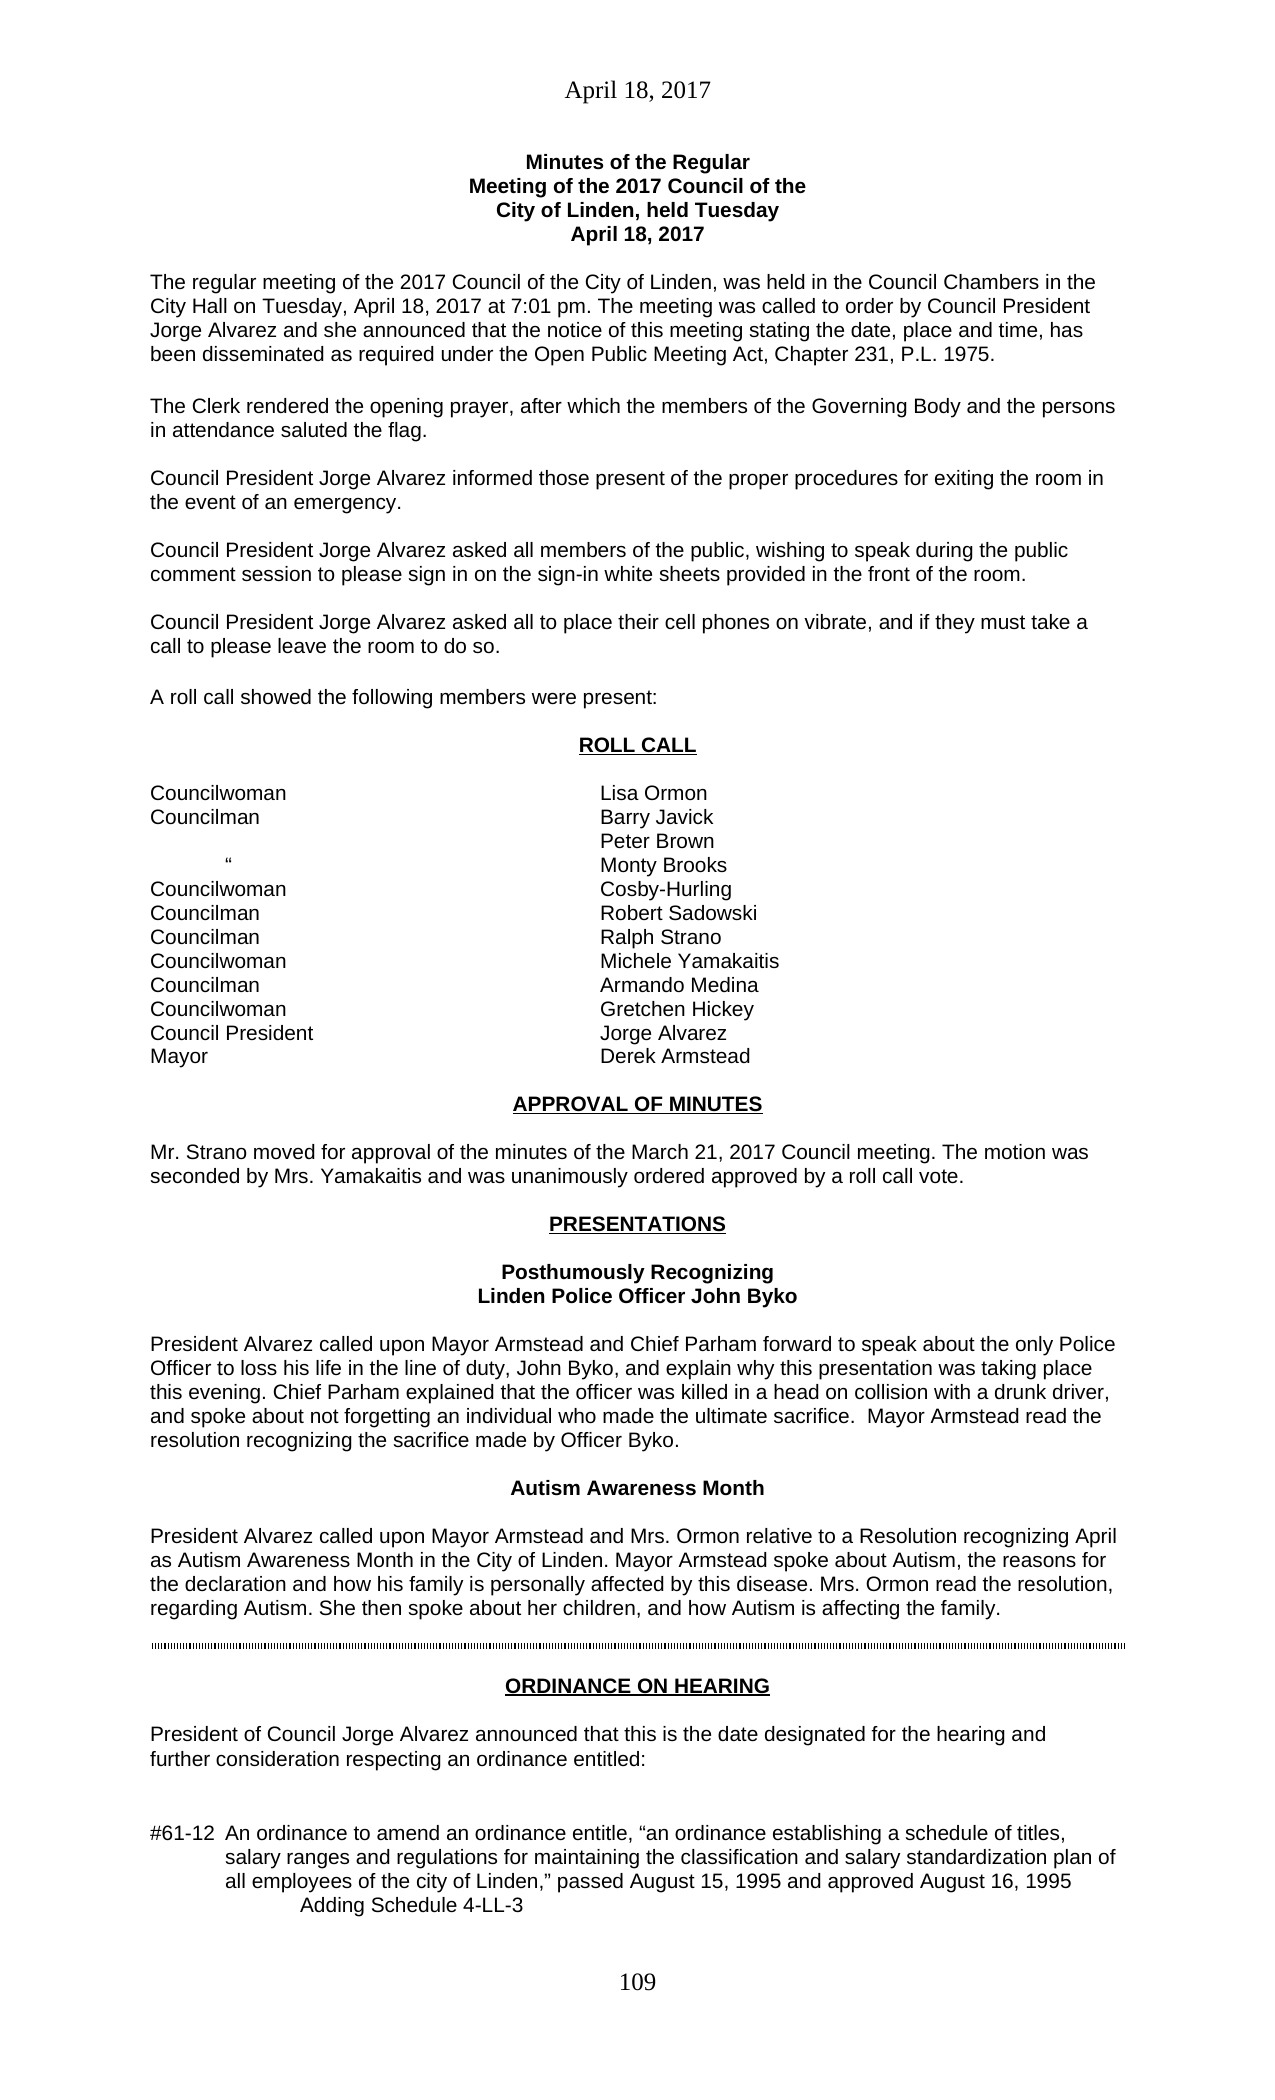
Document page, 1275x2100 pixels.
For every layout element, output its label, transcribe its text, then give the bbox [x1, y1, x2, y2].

text Councilwoman Cosby-Hurling [150, 877, 1125, 901]
text President of Council Jorge Alvarez announced that this is the date designated for the hearing and [150, 1721, 1125, 1745]
text further consideration respecting an ordinance entitled: [150, 1747, 1125, 1771]
text “ Monty Brooks [150, 853, 1125, 877]
text #61-12 An ordinance to amend an ordinance entitle, “an ordinance establishing a schedule of titles, salary ranges and regulations for maintaining the classification and salary standardization plan of all employees of the city of Linden,” passed August 15, 1995 and approved August 16, 1995 [150, 1821, 1125, 1892]
text Minutes of the Regular [150, 150, 1125, 174]
text The Clerk rendered the opening prayer, after which the members of the Governing Body and the persons in attendance saluted the flag. [150, 394, 1125, 442]
text Autism Awareness Month [150, 1476, 1125, 1499]
text Councilman Ralph Strano [150, 924, 1125, 948]
text Council President Jorge Alvarez asked all to place their cell phones on vibrate, and if they must take a call to please leave the room to do so. [150, 610, 1125, 658]
text President Alvarez called upon Mayor Armstead and Chief Parham forward to speak about the only Police Officer to loss his life in the line of duty, John Byko, and explain why this presentation was taking place this evening. Chief Parham explained that the officer was killed in a head on collision with a drunk driver, and spoke about not forgetting an individual who made the ultimate sacrifice. Mayor Armstead read the resolution recognizing the sacrifice made by Officer Byko. [150, 1332, 1125, 1452]
text Councilwoman Lisa Ormon [150, 781, 1125, 805]
text A roll call showed the following members were present: [150, 685, 1125, 709]
text Mr. Strano moved for approval of the minutes of the March 21, 2017 Council meeting. The motion was seconded by Mrs. Yamakaitis and was unanimously ordered approved by a roll call vote. [150, 1140, 1125, 1188]
text ROLL CALL [150, 733, 1125, 757]
text Councilman Robert Sadowski [150, 901, 1125, 924]
text ORDINANCE ON HEARING [150, 1673, 1125, 1697]
text Peter Brown [150, 829, 1125, 853]
text APPROVAL OF MINUTES [150, 1092, 1125, 1116]
text Linden Police Officer John Byko [150, 1284, 1125, 1308]
text PRESENTATIONS [150, 1212, 1125, 1236]
text Council President Jorge Alvarez informed those present of the proper procedures for exiting the room in the event of an emergency. [150, 466, 1125, 514]
text The regular meeting of the 2017 Council of the City of Linden, was held in the Council Chambers in the City Hall on Tuesday, April 18, 2017 at 7:01 pm. The meeting was called to order by Council President Jorge Alvarez and she announced that the notice of this meeting stating the date, place and time, has been disseminated as required under the Open Public Meeting Act, Chapter 231, P.L. 1975. [150, 270, 1125, 366]
list Adding Schedule 4-LL-3 [300, 1892, 1125, 1916]
text Council President Jorge Alvarez asked all members of the public, wishing to speak during the public comment session to please sign in on the sign-in white sheets provided in the front of the room. [150, 538, 1125, 586]
text Mayor Derek Armstead [150, 1044, 1125, 1068]
text Councilwoman Michele Yamakaitis [150, 948, 1125, 972]
text Councilman Armando Medina [150, 972, 1125, 996]
text Posthumously Recognizing [150, 1260, 1125, 1284]
text President Alvarez called upon Mayor Armstead and Mrs. Ormon relative to a Resolution recognizing April as Autism Awareness Month in the City of Linden. Mayor Armstead spoke about Autism, the reasons for the declaration and how his family is personally affected by this disease. Mrs. Ormon read the resolution, regarding Autism. She then spoke about her children, and how Autism is affecting the family. [150, 1523, 1125, 1619]
text Meeting of the 2017 Council of the [150, 174, 1125, 198]
text City of Linden, held Tuesday [150, 198, 1125, 222]
text Councilman Barry Javick [150, 805, 1125, 829]
text Council President Jorge Alvarez [150, 1020, 1125, 1044]
text Councilwoman Gretchen Hickey [150, 996, 1125, 1020]
text April 18, 2017 [150, 222, 1125, 246]
